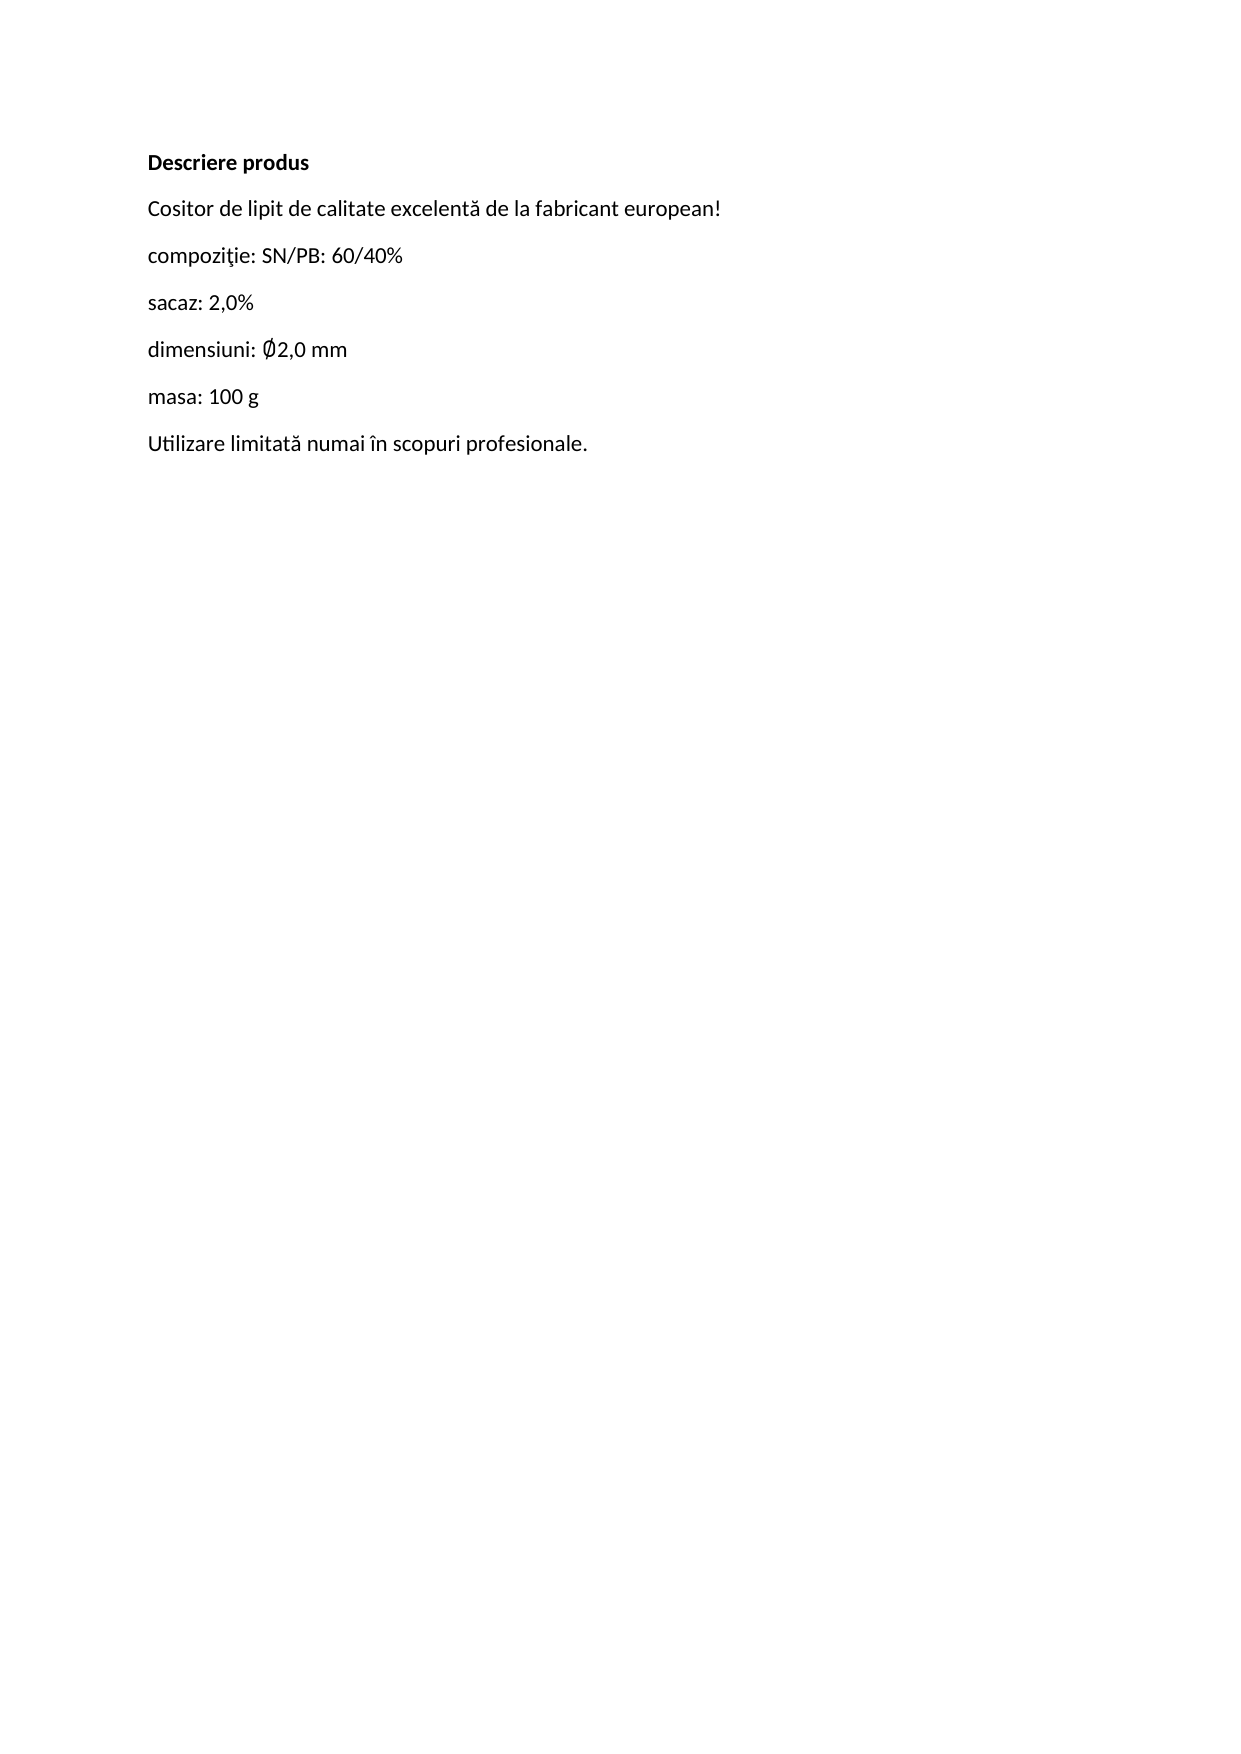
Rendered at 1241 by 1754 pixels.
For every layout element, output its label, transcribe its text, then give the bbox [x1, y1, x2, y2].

text Utilizare limitată numai în scopuri profesionale. [148, 429, 1093, 457]
text dimensiuni: ∅2,0 mm [148, 335, 1093, 363]
text Descriere produs [148, 148, 1093, 176]
text Cositor de lipit de calitate excelentă de la fabricant european! [148, 194, 1093, 222]
text sacaz: 2,0% [148, 288, 1093, 316]
text compoziţie: SN/PB: 60/40% [148, 241, 1093, 269]
text masa: 100 g [148, 382, 1093, 410]
